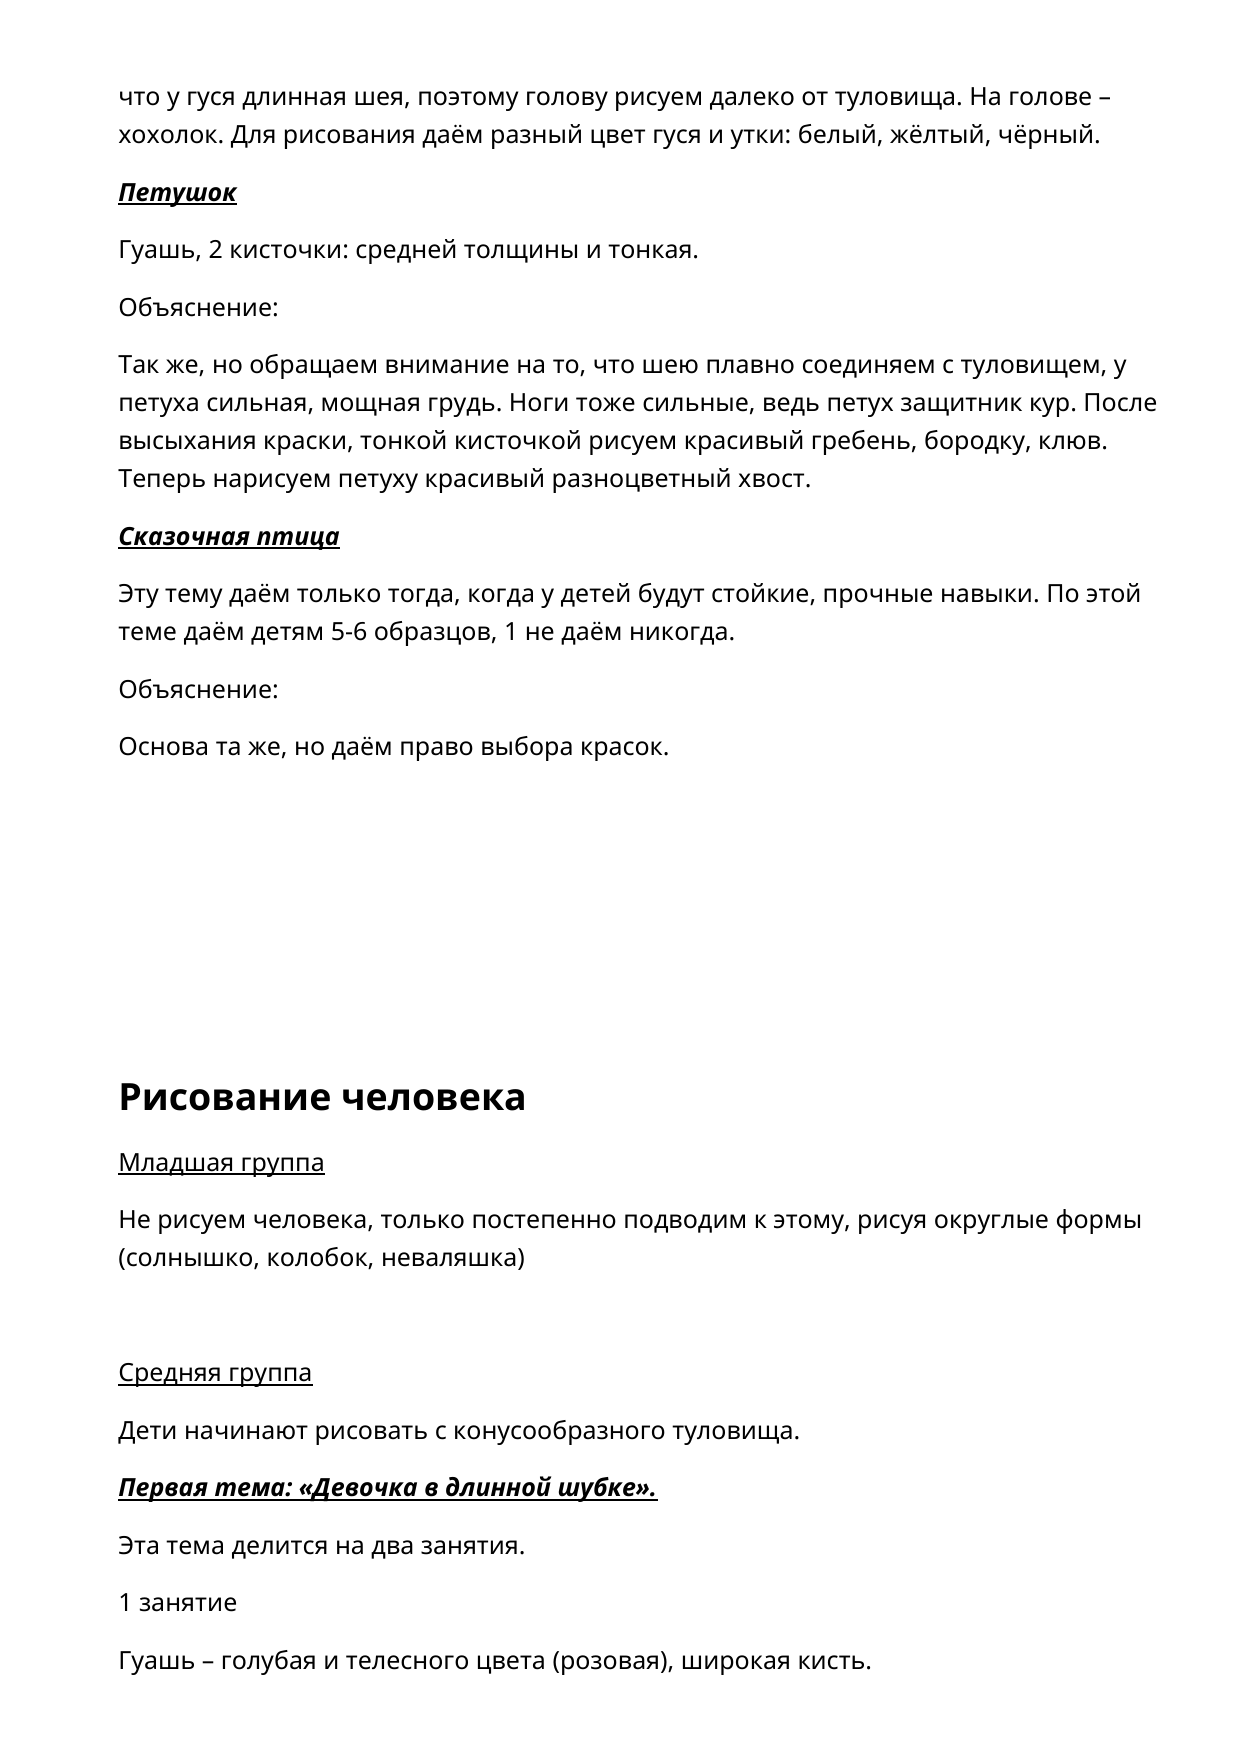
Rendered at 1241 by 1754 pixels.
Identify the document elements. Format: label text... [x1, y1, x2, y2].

text Объяснение: [118, 668, 1165, 706]
text 1 занятие [118, 1581, 1165, 1619]
text Объяснение: [118, 286, 1165, 323]
text Гуашь – голубая и телесного цвета (розовая), широкая кисть. [118, 1639, 1165, 1677]
text Гуашь, 2 кисточки: средней толщины и тонкая. [118, 228, 1165, 266]
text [118, 75, 1165, 151]
text Основа та же, но даём право выбора красок. [118, 725, 1165, 763]
text Рисование человека [118, 1070, 1165, 1121]
text Петушок [118, 171, 1165, 208]
text Так же, но обращаем внимание на то, что шею плавно соединяем с туловищем, у петуха сильная, мощная грудь. Ноги тоже сильные, ведь петух защитник кур. После высыхания краски, тонкой кисточкой рисуем красивый гребень, бородку, клюв. Теперь нарисуем петуху красивый разноцветный хвост. [118, 343, 1165, 495]
text Первая тема: «Девочка в длинной шубке». [118, 1466, 1165, 1504]
text Сказочная птица [118, 514, 1165, 553]
text Эту тему даём только тогда, когда у детей будут стойкие, прочные навыки. По этой теме даём детям 5-6 образцов, 1 не даём никогда. [118, 572, 1165, 648]
text Младшая группа [118, 1141, 1165, 1179]
text Средняя группа [118, 1351, 1165, 1389]
text Дети начинают рисовать с конусообразного туловища. [118, 1409, 1165, 1447]
text Эта тема делится на два занятия. [118, 1524, 1165, 1562]
text Не рисуем человека, только постепенно подводим к этому, рисуя округлые формы (солнышко, колобок, неваляшка) [118, 1198, 1165, 1274]
